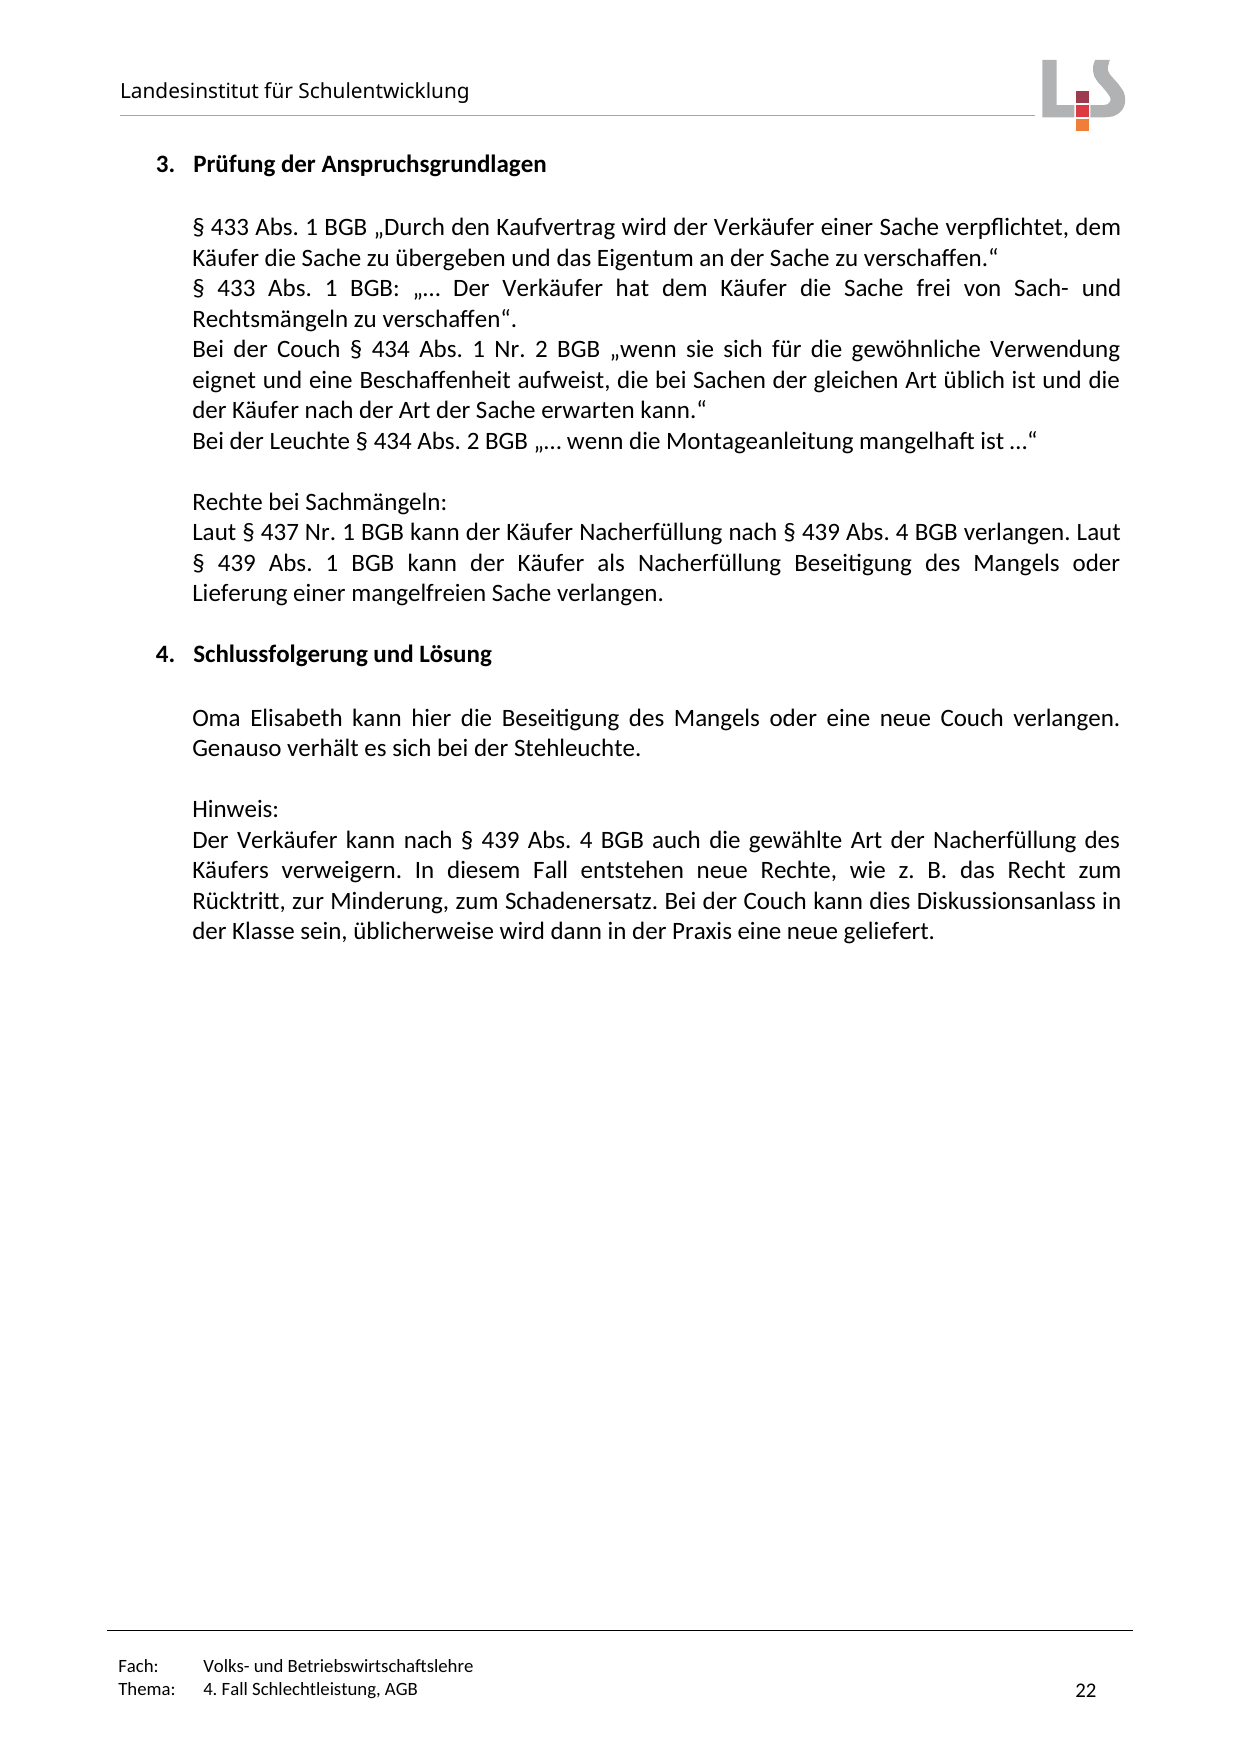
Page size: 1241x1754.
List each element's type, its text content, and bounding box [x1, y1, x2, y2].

text Der Verkäufer kann nach § 439 Abs. 4 BGB auch die gewählte Art der Nacherfüllung des Käufers verweigern. In diesem Fall entstehen neue Rechte, wie z. B. das Recht zum Rücktritt, zur Minderung, zum Schadenersatz. Bei der Couch kann dies Diskussionsanlass in der Klasse sein, üblicherweise wird dann in der Praxis eine neue geliefert. [192, 824, 1122, 946]
text Laut § 437 Nr. 1 BGB kann der Käufer Nacherfüllung nach § 439 Abs. 4 BGB verlangen. Laut § 439 Abs. 1 BGB kann der Käufer als Nacherfüllung Beseitigung des Mangels oder Lieferung einer mangelfreien Sache verlangen. [192, 516, 1122, 608]
text Bei der Leuchte § 434 Abs. 2 BGB „… wenn die Montageanleitung mangelhaft ist …“ [192, 425, 1122, 455]
text Hinweis: [192, 793, 1122, 824]
list Schlussfolgerung und Lösung [156, 638, 1122, 669]
text § 433 Abs. 1 BGB: „… Der Verkäufer hat dem Käufer die Sache frei von Sach- und Rechtsmängeln zu verschaffen“. [192, 272, 1122, 333]
list Prüfung der Anspruchsgrundlagen [156, 148, 1122, 178]
text Oma Elisabeth kann hier die Beseitigung des Mangels oder eine neue Couch verlangen. Genauso verhält es sich bei der Stehleuchte. [192, 702, 1122, 763]
text Rechte bei Sachmängeln: [192, 486, 1122, 516]
text Bei der Couch § 434 Abs. 1 Nr. 2 BGB „wenn sie sich für die gewöhnliche Verwendung eignet und eine Beschaffenheit aufweist, die bei Sachen der gleichen Art üblich ist und die der Käufer nach der Art der Sache erwarten kann.“ [192, 333, 1122, 425]
text § 433 Abs. 1 BGB „Durch den Kaufvertrag wird der Verkäufer einer Sache verpflichtet, dem Käufer die Sache zu übergeben und das Eigentum an der Sache zu verschaffen.“ [192, 211, 1122, 272]
